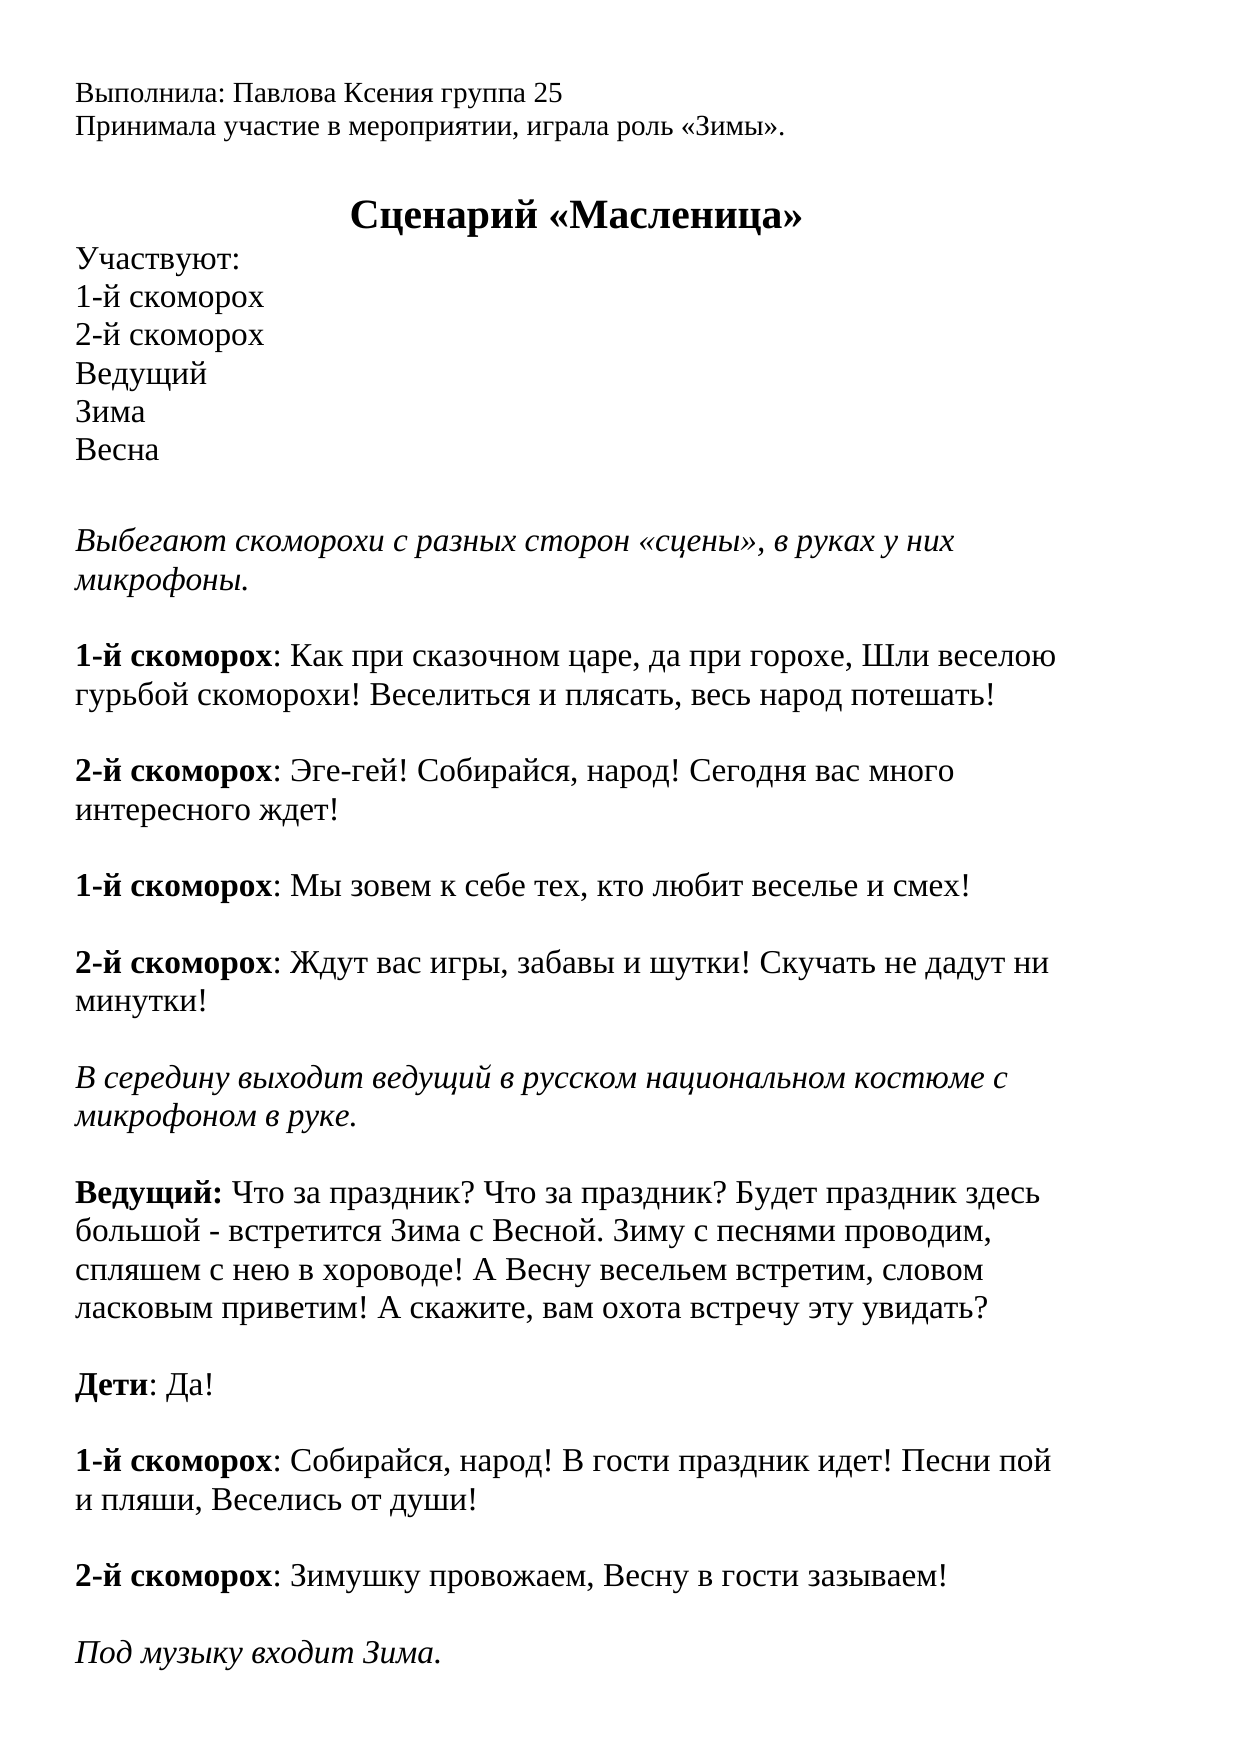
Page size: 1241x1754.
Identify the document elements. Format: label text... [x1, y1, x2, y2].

text Выполнила: Павлова Ксения группа 25 [75, 75, 1078, 108]
text Выбегают скоморохи с разных сторон «сцены», в руках у них микрофоны. [75, 521, 1078, 597]
text Зима [75, 391, 1078, 429]
text Участвуют: [75, 238, 1078, 276]
text Принимала участие в мероприятии, играла роль «Зимы». [75, 108, 1078, 142]
text Ведущий [75, 353, 1078, 391]
text Сценарий «Масленица» [75, 190, 1078, 238]
text 1-й скоморох: Как при сказочном царе, да при горохе, Шли веселою гурьбой скоморохи! Веселиться и плясать, весь народ потешать! 2-й скоморох: Эге-гей! Собирайся, народ! Сегодня вас много интересного ждет! 1-й скоморох: Мы зовем к себе тех, кто любит веселье и смех! 2-й скоморох: Ждут вас игры, забавы и шутки! Скучать не дадут ни минутки! [75, 636, 1078, 1019]
text 1-й скоморох [75, 276, 1078, 314]
text 2-й скоморох [75, 314, 1078, 353]
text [75, 1134, 1078, 1671]
text Весна [75, 429, 1078, 468]
text В середину выходит ведущий в русском национальном костюме с микрофоном в руке. [75, 1019, 1078, 1134]
